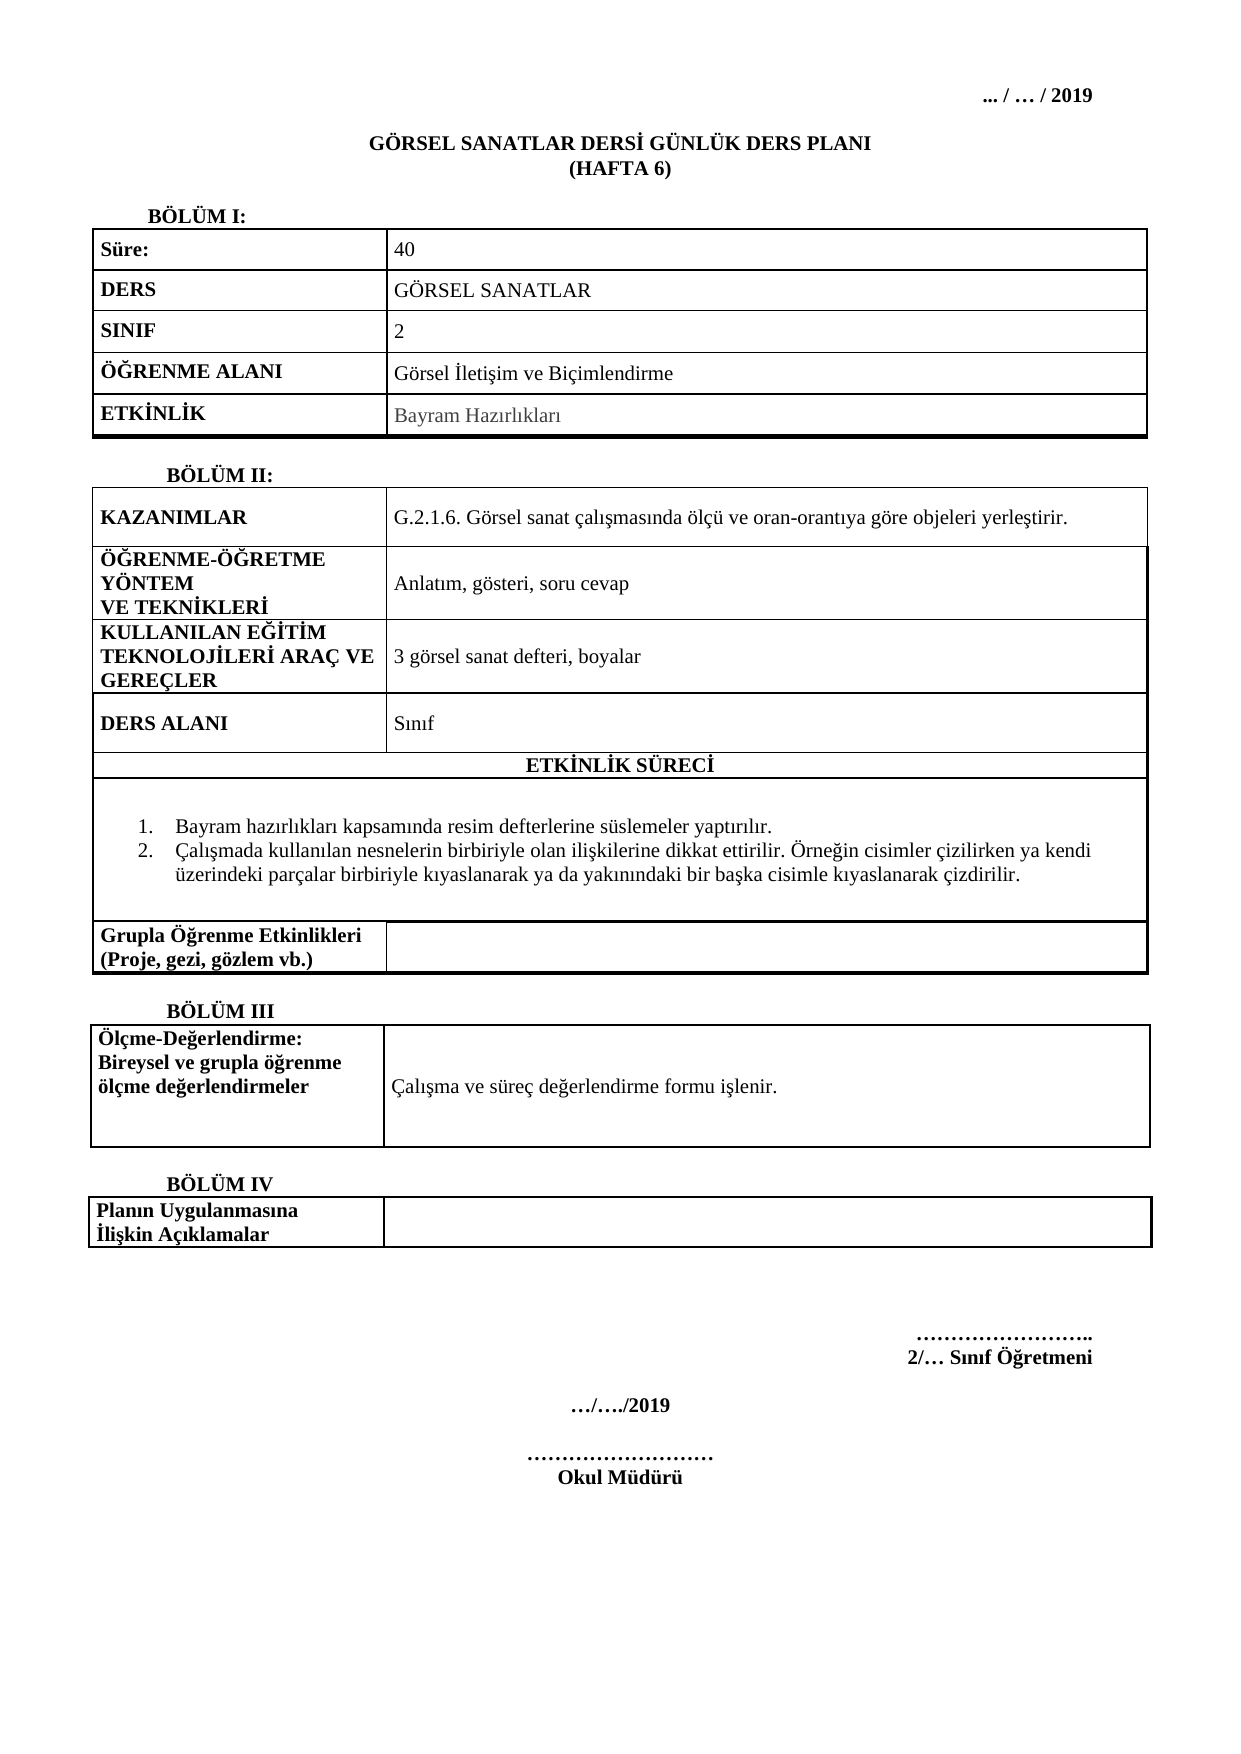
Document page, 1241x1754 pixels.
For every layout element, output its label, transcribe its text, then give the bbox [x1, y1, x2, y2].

text Okul Müdürü [148, 1465, 1093, 1489]
table_header Planın Uygulanmasına İlişkin Açıklamalar [90, 1198, 383, 1246]
table_header KAZANIMLAR [93, 488, 386, 546]
table_cell ÖĞRENME-ÖĞRETME YÖNTEM VE TEKNİKLERİ [93, 547, 386, 619]
table_cell ETKİNLİK SÜRECİ [94, 753, 1146, 777]
table_cell KULLANILAN EĞİTİM TEKNOLOJİLERİ ARAÇ VE GEREÇLER [93, 620, 386, 692]
text …………………….. [148, 1321, 1093, 1344]
table_cell ÖĞRENME ALANI [94, 353, 386, 393]
text ……………………… [148, 1441, 1093, 1465]
text 2/… Sınıf Öğretmeni [148, 1344, 1093, 1369]
text GÖRSEL SANATLAR DERSİ GÜNLÜK DERS PLANI [148, 131, 1093, 155]
table_cell Sınıf [387, 694, 1146, 752]
table_header 40 [388, 230, 1146, 269]
table_cell [387, 923, 1146, 971]
text BÖLÜM I: [148, 203, 1093, 228]
text BÖLÜM II: [148, 463, 1093, 487]
text (HAFTA 6) [148, 155, 1093, 179]
table_header Süre: [94, 230, 386, 269]
table_header G.2.1.6. Görsel sanat çalışmasında ölçü ve oran-orantıya göre objeleri yerleştirir. [387, 488, 1147, 546]
table_header Ölçme-Değerlendirme: Bireysel ve grupla öğrenme ölçme değerlendirmeler [92, 1026, 383, 1146]
table_cell 2 [388, 311, 1146, 352]
table_cell SINIF [94, 311, 386, 352]
table_cell Bayram Hazırlıkları [388, 395, 1146, 434]
text …/…./2019 [148, 1393, 1093, 1417]
table_cell Bayram hazırlıkları kapsamında resim defterlerine süslemeler yaptırılır. Çalışmada kullanılan nesnelerin birbiriyle olan ilişkilerine dikkat ettirilir. Örneğin cisimler çizilirken ya kendi üzerindeki parçalar birbiriyle kıyaslanarak ya da yakınındaki bir başka cisimle kıyaslanarak çizdirilir. [94, 779, 1146, 920]
subtitle BÖLÜM III [148, 999, 1093, 1023]
table_header [385, 1198, 1150, 1246]
table_header Çalışma ve süreç değerlendirme formu işlenir. [385, 1026, 1149, 1146]
subtitle BÖLÜM IV [148, 1172, 1093, 1196]
table_cell Görsel İletişim ve Biçimlendirme [388, 353, 1146, 393]
table_cell ETKİNLİK [94, 395, 386, 434]
text ... / … / 2019 [148, 83, 1093, 107]
table_cell Grupla Öğrenme Etkinlikleri (Proje, gezi, gözlem vb.) [94, 922, 386, 971]
table_cell 3 görsel sanat defteri, boyalar [387, 620, 1146, 692]
table_cell DERS [94, 271, 386, 310]
table_cell Anlatım, gösteri, soru cevap [387, 547, 1146, 619]
table_cell GÖRSEL SANATLAR [388, 271, 1146, 310]
table_cell DERS ALANI [94, 694, 386, 752]
